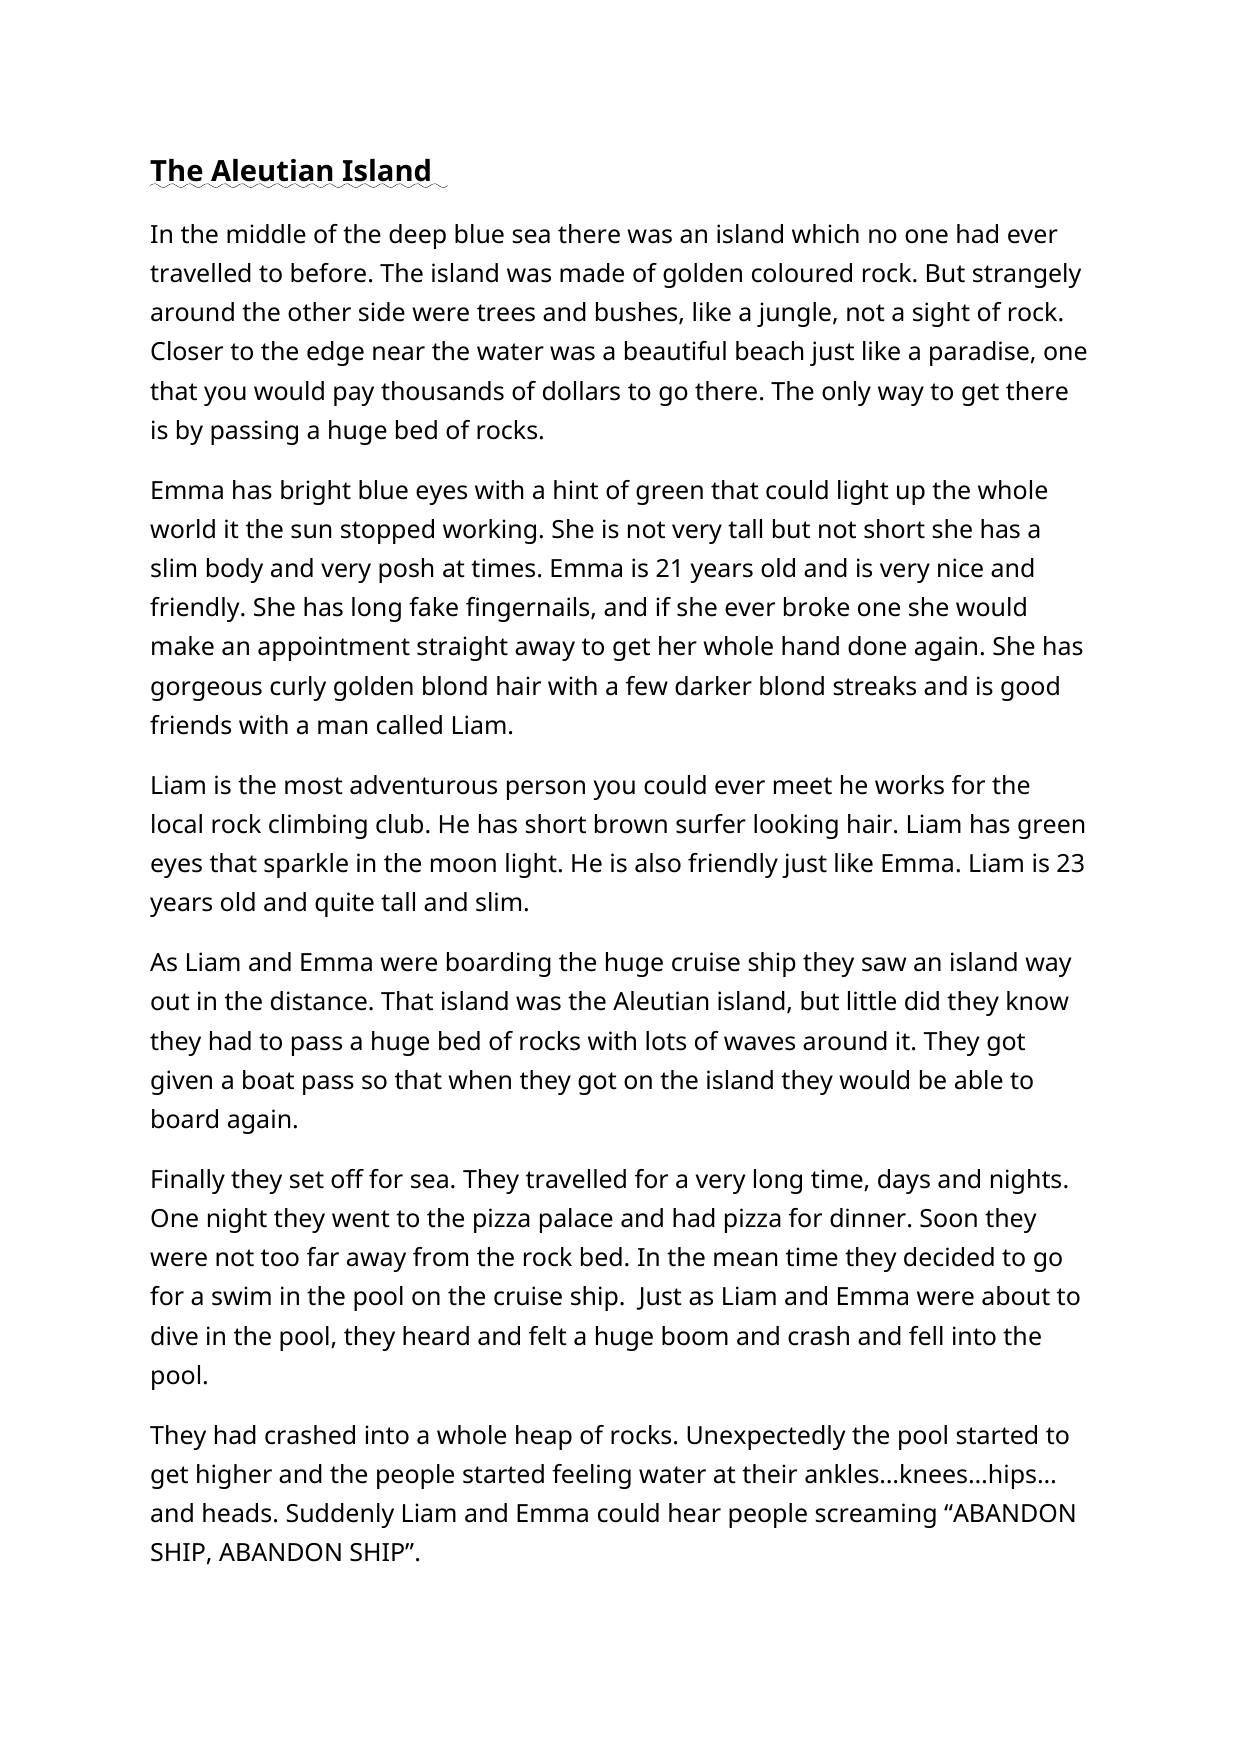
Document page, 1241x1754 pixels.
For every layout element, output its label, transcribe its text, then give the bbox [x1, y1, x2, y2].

text As Liam and Emma were boarding the huge cruise ship they saw an island way out in the distance. That island was the Aleutian island, but little did they know they had to pass a huge bed of rocks with lots of waves around it. They got given a boat pass so that when they got on the island they would be able to board again. [150, 945, 1090, 1136]
text They had crashed into a whole heap of rocks. Unexpectedly the pool started to get higher and the people started feeling water at their ankles…knees…hips…and heads. Suddenly Liam and Emma could hear people screaming “ABANDON SHIP, ABANDON SHIP”. [150, 1417, 1090, 1569]
text Finally they set off for sea. They travelled for a very long time, days and nights. One night they went to the pizza palace and had pizza for dinner. Soon they were not too far away from the rock bed. In the mean time they decided to go for a swim in the pool on the cruise ship. Just as Liam and Emma were about to dive in the pool, they heard and felt a huge boom and crash and fell into the pool. [150, 1161, 1090, 1391]
text Liam is the most adventurous person you could ever meet he works for the local rock climbing club. He has short brown surfer looking hair. Liam has green eyes that sparkle in the moon light. He is also friendly just like Emma. Liam is 23 years old and quite tall and slim. [150, 767, 1090, 919]
text The Aleutian Island [150, 150, 1090, 190]
text Emma has bright blue eyes with a hint of green that could light up the whole world it the sun stopped working. She is not very tall but not short she has a slim body and very posh at times. Emma is 21 years old and is very nice and friendly. She has long fake fingernails, and if she ever broke one she would make an appointment straight away to get her whole hand done again. She has gorgeous curly golden blond hair with a few darker blond streaks and is good friends with a man called Liam. [150, 472, 1090, 741]
text In the middle of the deep blue sea there was an island which no one had ever travelled to before. The island was made of golden coloured rock. But strangely around the other side were trees and bushes, like a jungle, not a sight of rock. Closer to the edge near the water was a beautiful beach just like a paradise, one that you would pay thousands of dollars to go there. The only way to get there is by passing a huge bed of rocks. [150, 216, 1090, 446]
